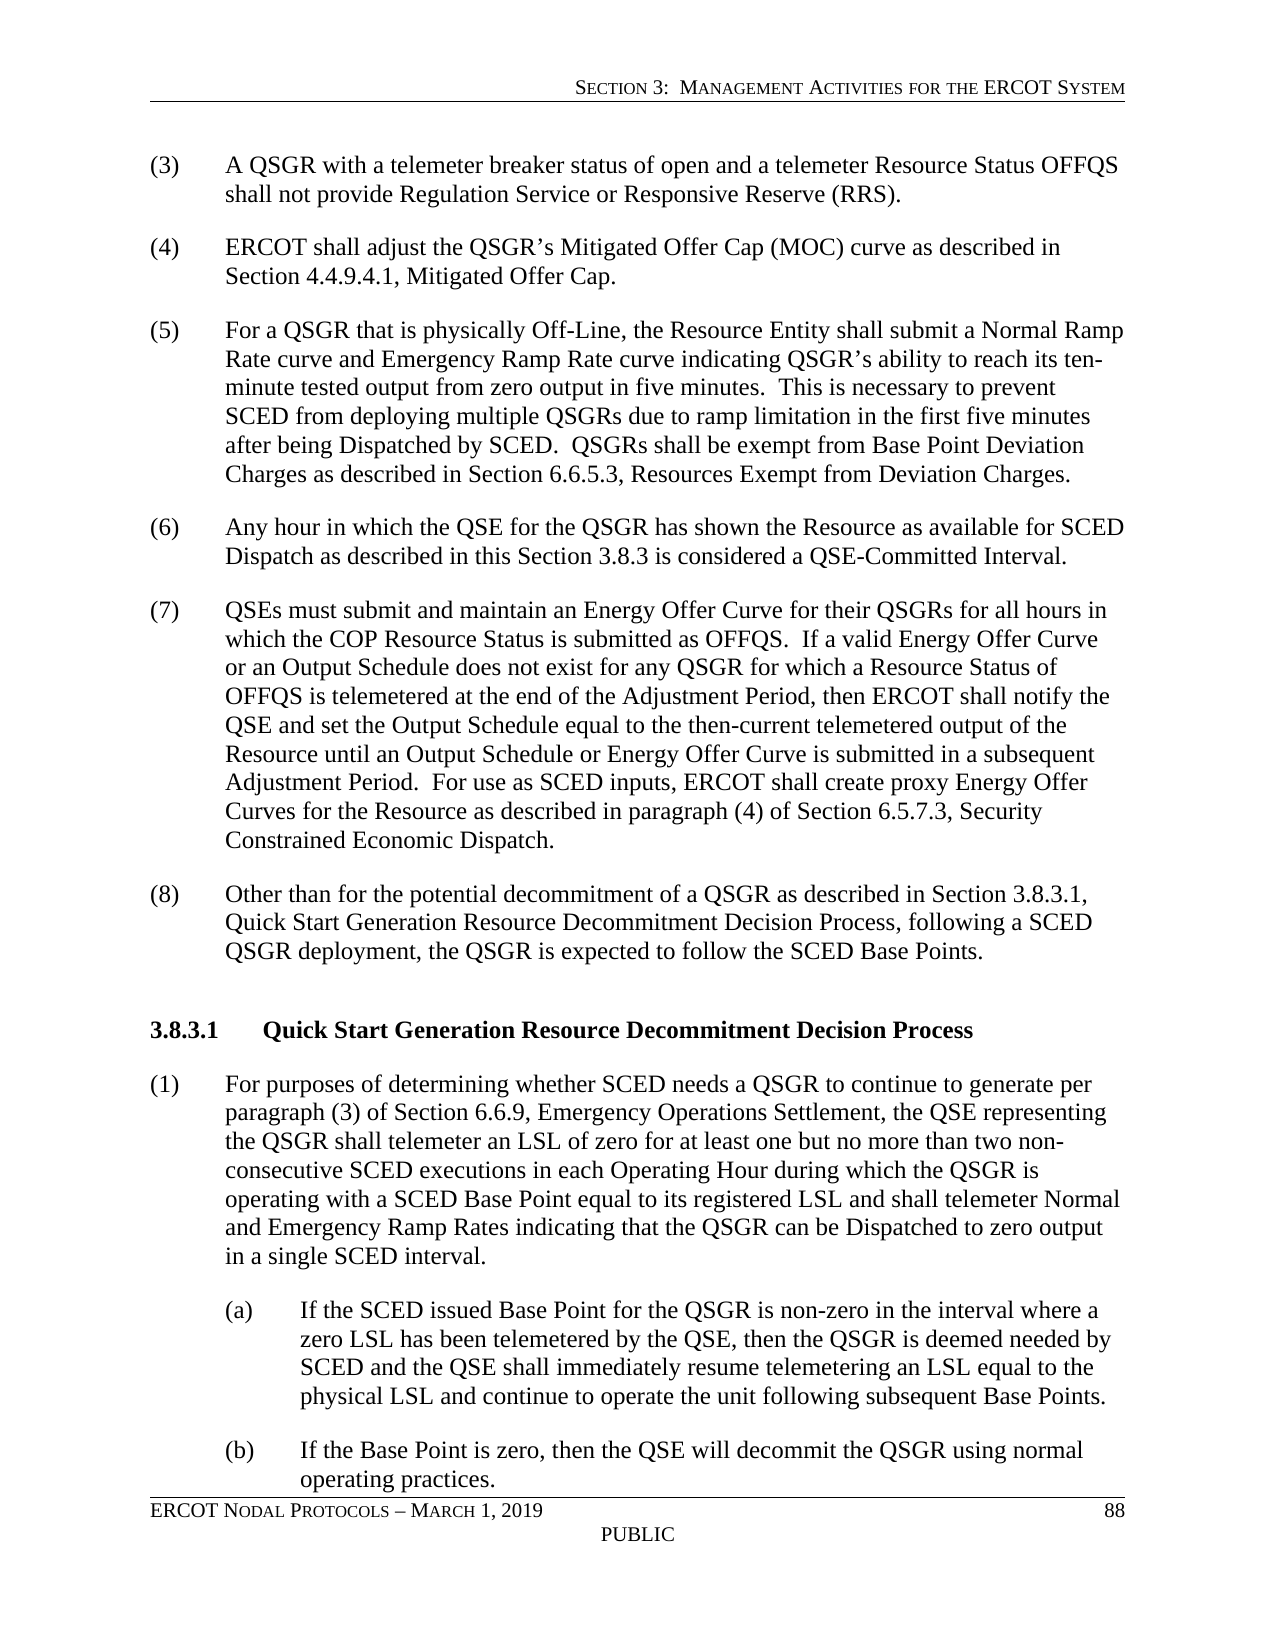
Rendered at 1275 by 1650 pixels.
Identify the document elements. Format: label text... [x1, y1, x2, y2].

text (4) ERCOT shall adjust the QSGR’s Mitigated Offer Cap (MOC) curve as described in Section 4.4.9.4.1, Mitigated Offer Cap. [150, 232, 1125, 290]
text 3.8.3.1 Quick Start Generation Resource Decommitment Decision Process [150, 1015, 1125, 1044]
list (a) If the SCED issued Base Point for the QSGR is non-zero in the interval where a zero LSL has been telemetered by the QSE, then the QSGR is deemed needed by SCED and the QSE shall immediately resume telemetering an LSL equal to the physical LSL and continue to operate the unit following subsequent Base Points. [225, 1295, 1125, 1410]
text (5) For a QSGR that is physically Off-Line, the Resource Entity shall submit a Normal Ramp Rate curve and Emergency Ramp Rate curve indicating QSGR’s ability to reach its ten-minute tested output from zero output in five minutes. This is necessary to prevent SCED from deploying multiple QSGRs due to ramp limitation in the first five minutes after being Dispatched by SCED. QSGRs shall be exempt from Base Point Deviation Charges as described in Section 6.6.5.3, Resources Exempt from Deviation Charges. [150, 315, 1125, 487]
text (3) A QSGR with a telemeter breaker status of open and a telemeter Resource Status OFFQS shall not provide Regulation Service or Responsive Reserve (RRS). [150, 150, 1125, 207]
text (7) QSEs must submit and maintain an Energy Offer Curve for their QSGRs for all hours in which the COP Resource Status is submitted as OFFQS. If a valid Energy Offer Curve or an Output Schedule does not exist for any QSGR for which a Resource Status of OFFQS is telemetered at the end of the Adjustment Period, then ERCOT shall notify the QSE and set the Output Schedule equal to the then-current telemetered output of the Resource until an Output Schedule or Energy Offer Curve is submitted in a subsequent Adjustment Period. For use as SCED inputs, ERCOT shall create proxy Energy Offer Curves for the Resource as described in paragraph (4) of Section 6.5.7.3, Security Constrained Economic Dispatch. [150, 595, 1125, 854]
text (1) For purposes of determining whether SCED needs a QSGR to continue to generate per paragraph (3) of Section 6.6.9, Emergency Operations Settlement, the QSE representing the QSGR shall telemeter an LSL of zero for at least one but no more than two non-consecutive SCED executions in each Operating Hour during which the QSGR is operating with a SCED Base Point equal to its registered LSL and shall telemeter Normal and Emergency Ramp Rates indicating that the QSGR can be Dispatched to zero output in a single SCED interval. [150, 1069, 1125, 1270]
text (8) Other than for the potential decommitment of a QSGR as described in Section 3.8.3.1, Quick Start Generation Resource Decommitment Decision Process, following a SCED QSGR deployment, the QSGR is expected to follow the SCED Base Points. [150, 879, 1125, 965]
list (b) If the Base Point is zero, then the QSE will decommit the QSGR using normal operating practices. [225, 1435, 1125, 1492]
text (6) Any hour in which the QSE for the QSGR has shown the Resource as available for SCED Dispatch as described in this Section 3.8.3 is considered a QSE-Committed Interval. [150, 512, 1125, 570]
